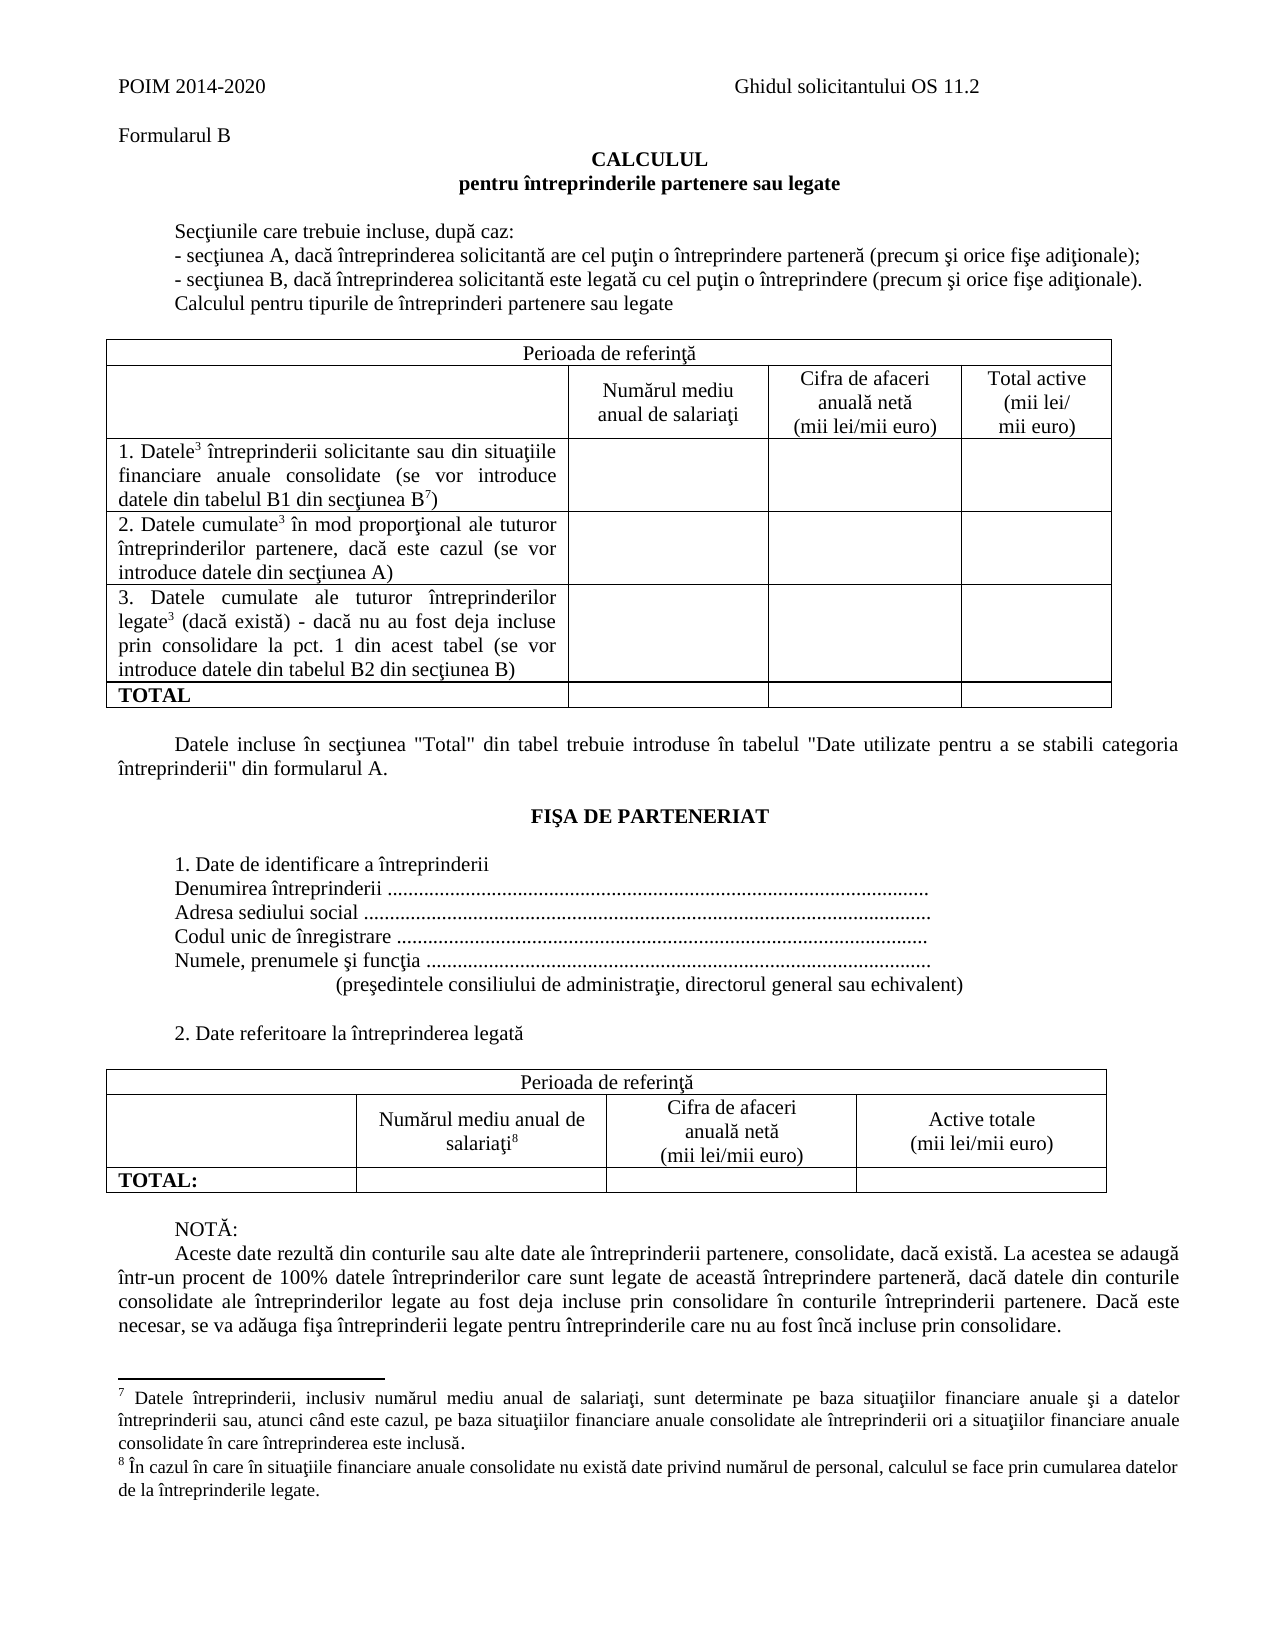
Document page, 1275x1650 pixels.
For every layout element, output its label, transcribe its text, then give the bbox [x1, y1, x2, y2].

table_cell [107, 366, 568, 438]
table_cell 3. Datele cumulate ale tuturor întreprinderilor legate3 (dacă există) - dacă nu au fost deja incluse prin consolidare la pct. 1 din acest tabel (se vor introduce datele din tabelul B2 din secţiunea B) [107, 585, 568, 681]
text (preşedintele consiliului de administraţie, directorul general sau echivalent) [118, 972, 1181, 996]
text Codul unic de înregistrare ...................................................................................................... [118, 924, 1181, 948]
text Datele incluse în secţiunea "Total" din tabel trebuie introduse în tabelul "Date utilizate pentru a se stabili categoria întreprinderii" din formularul A. [118, 732, 1181, 780]
table_cell [769, 439, 961, 511]
table_cell [569, 585, 768, 681]
text - secţiunea B, dacă întreprinderea solicitantă este legată cu cel puţin o întreprindere (precum şi orice fişe adiţionale). [118, 267, 1181, 291]
text Denumirea întreprinderii ........................................................................................................ [118, 876, 1181, 900]
table_header Perioada de referinţă [107, 340, 1111, 364]
table_cell Active totale (mii lei/mii euro) [857, 1095, 1106, 1167]
table_cell [962, 439, 1111, 511]
text Secţiunile care trebuie incluse, după caz: [118, 219, 1181, 243]
table_cell [962, 683, 1111, 707]
table_cell Numărul mediu anual de salariaţi [357, 1095, 606, 1167]
text CALCULUL [118, 147, 1181, 171]
text Adresa sediului social ............................................................................................................. [118, 900, 1181, 924]
text pentru întreprinderile partenere sau legate [118, 171, 1181, 195]
table_cell [607, 1168, 856, 1192]
table_cell [769, 683, 961, 707]
table_cell Total active (mii lei/ mii euro) [962, 366, 1111, 438]
table_cell [569, 683, 768, 707]
table_cell [962, 585, 1111, 681]
table_cell [107, 1095, 356, 1167]
text Numele, prenumele şi funcţia ................................................................................................. [118, 948, 1181, 972]
table_cell Cifra de afaceri anuală netă (mii lei/mii euro) [607, 1095, 856, 1167]
text 2. Date referitoare la întreprinderea legată [118, 1020, 1181, 1044]
table_cell [569, 439, 768, 511]
table_cell [357, 1168, 606, 1192]
table_cell [857, 1168, 1106, 1192]
text NOTĂ: [118, 1217, 1181, 1241]
table_cell Numărul mediu anual de salariaţi [569, 366, 768, 438]
text Calculul pentru tipurile de întreprinderi partenere sau legate [118, 291, 1181, 315]
table_cell TOTAL [107, 683, 568, 707]
table_cell TOTAL: [107, 1168, 356, 1192]
table_cell [769, 585, 961, 681]
text Formularul B [118, 123, 1181, 147]
table_cell Cifra de afaceri anuală netă (mii lei/mii euro) [769, 366, 961, 438]
table_cell 2. Datele cumulate3 în mod proporţional ale tuturor întreprinderilor partenere, dacă este cazul (se vor introduce datele din secţiunea A) [107, 512, 568, 584]
table_header Perioada de referinţă [107, 1070, 1106, 1094]
table_cell [569, 512, 768, 584]
text - secţiunea A, dacă întreprinderea solicitantă are cel puţin o întreprindere parteneră (precum şi orice fişe adiţionale); [118, 243, 1181, 267]
text FIŞA DE PARTENERIAT [118, 804, 1181, 828]
table_cell [962, 512, 1111, 584]
table_cell [769, 512, 961, 584]
table_cell 1. Datele3 întreprinderii solicitante sau din situaţiile financiare anuale consolidate (se vor introduce datele din tabelul B1 din secţiunea B) [107, 439, 568, 511]
text 1. Date de identificare a întreprinderii [118, 852, 1181, 876]
text Aceste date rezultă din conturile sau alte date ale întreprinderii partenere, consolidate, dacă există. La acestea se adaugă într-un procent de 100% datele întreprinderilor care sunt legate de această întreprindere parteneră, dacă datele din conturile consolidate ale întreprinderilor legate au fost deja incluse prin consolidare în conturile întreprinderii partenere. Dacă este necesar, se va adăuga fişa întreprinderii legate pentru întreprinderile care nu au fost încă incluse prin consolidare. [118, 1241, 1181, 1337]
